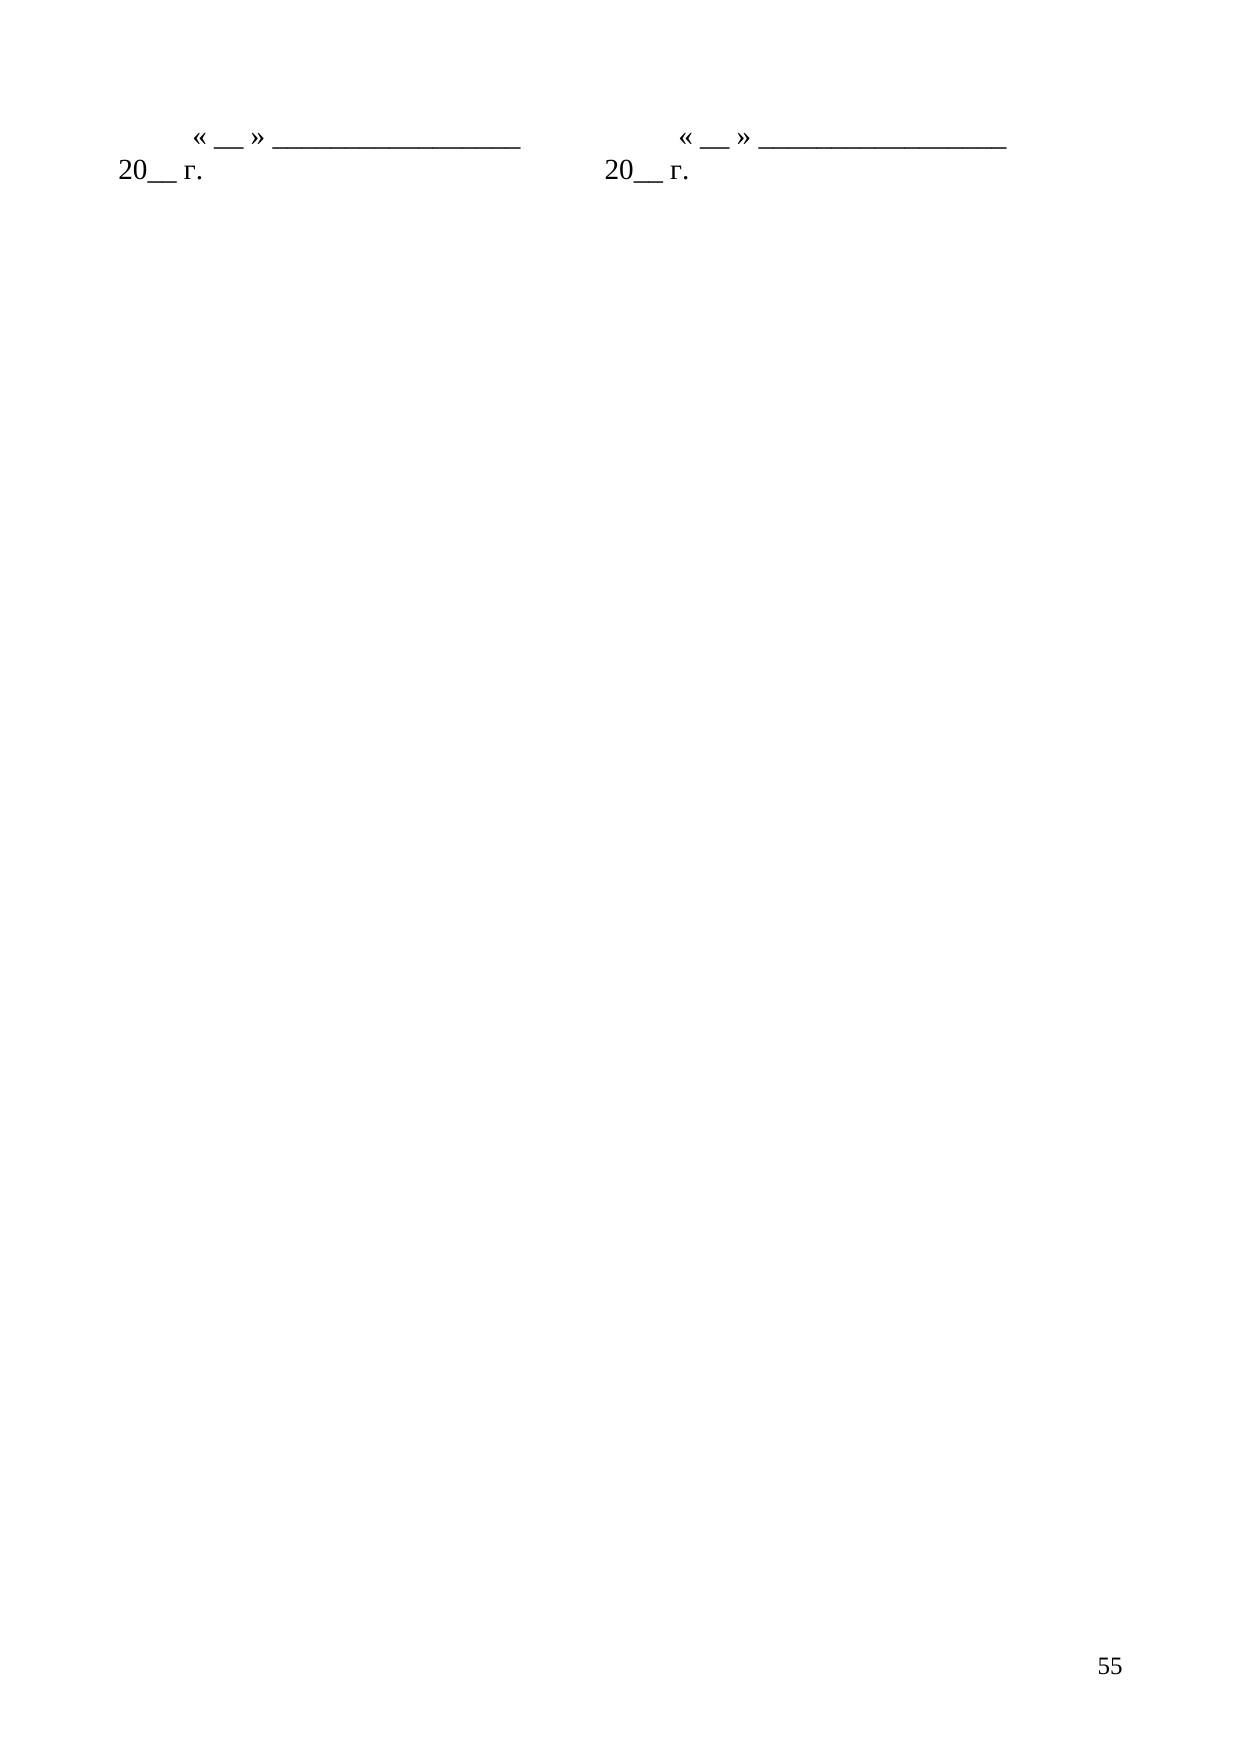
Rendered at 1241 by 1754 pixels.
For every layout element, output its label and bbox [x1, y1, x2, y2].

table_header [593, 118, 1079, 185]
table_header [107, 118, 593, 185]
